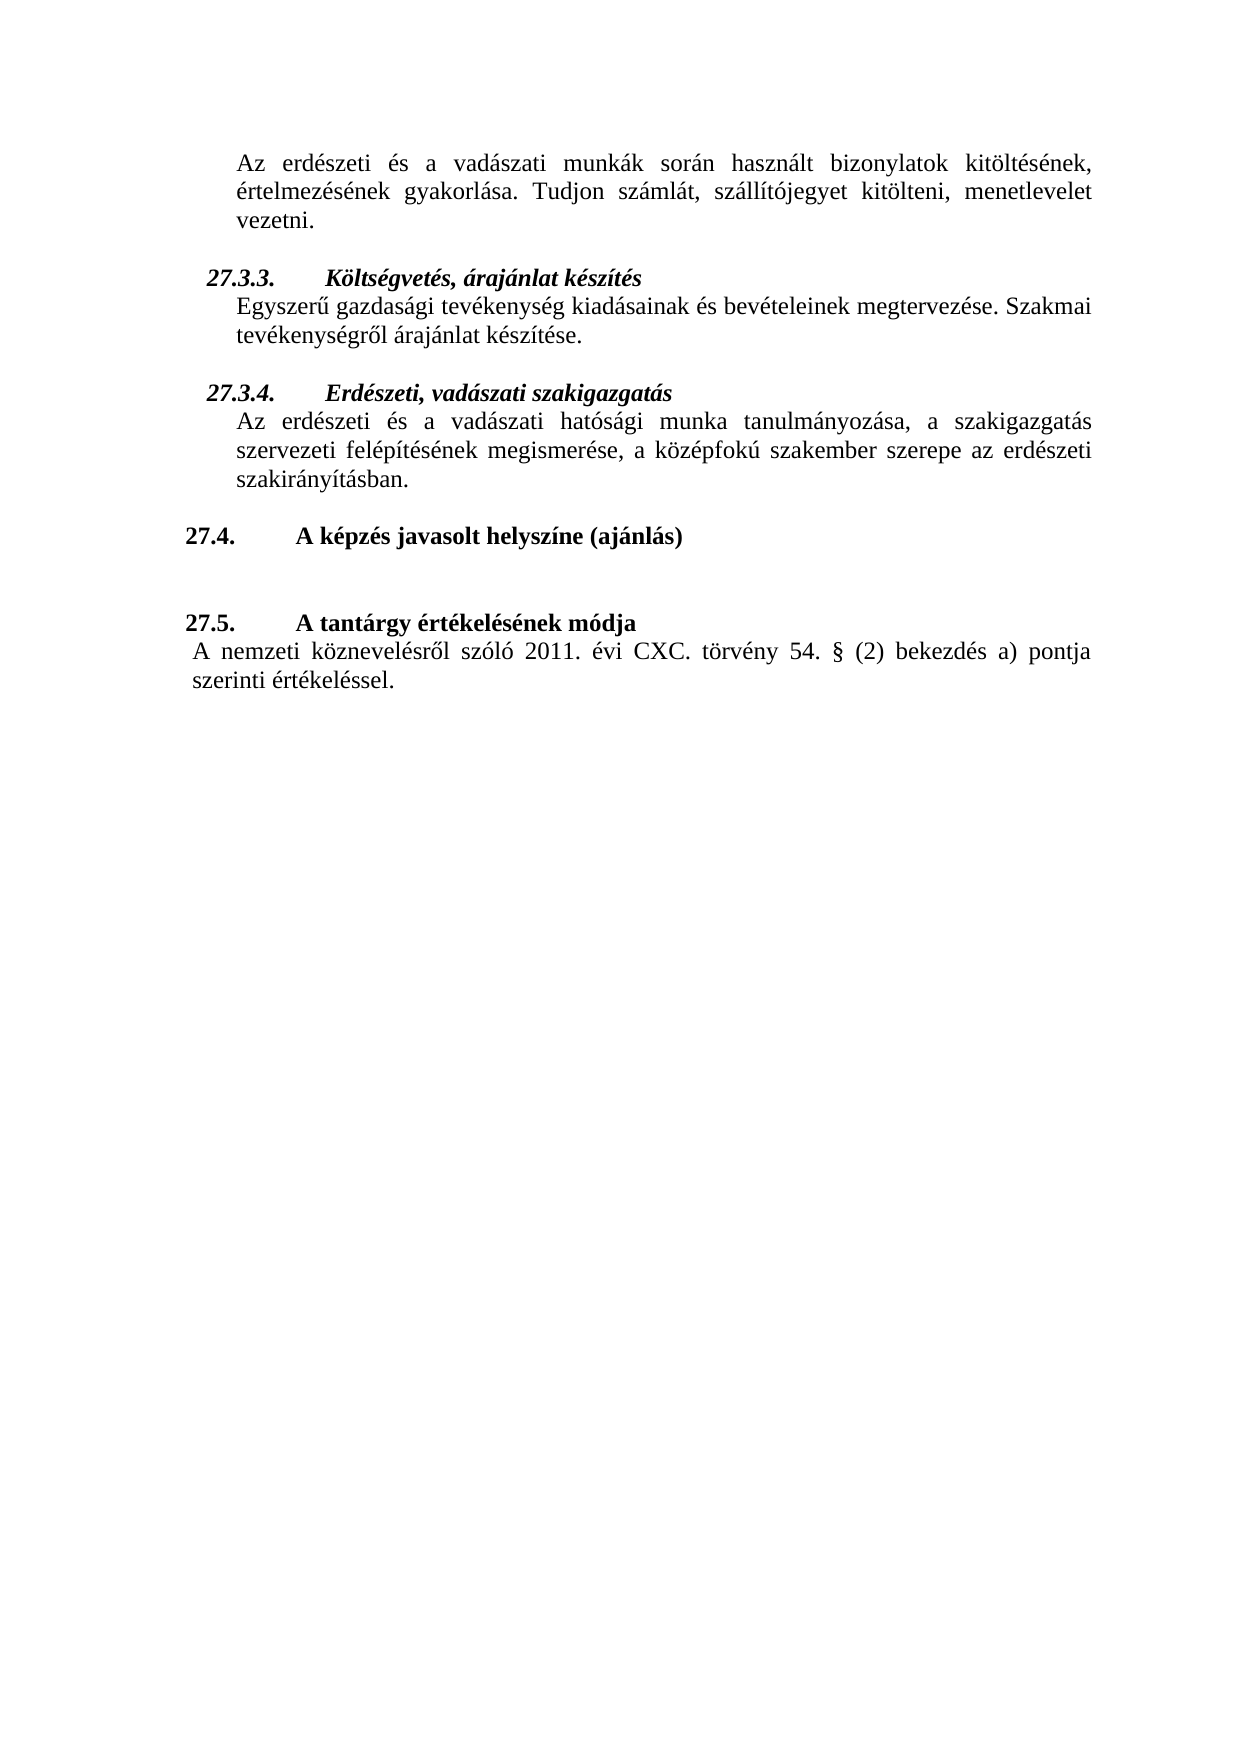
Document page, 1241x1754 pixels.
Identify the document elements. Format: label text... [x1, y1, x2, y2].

list A tantárgy értékelésének módja [185, 608, 1093, 636]
list Költségvetés, árajánlat készítés [207, 263, 1093, 291]
text A nemzeti köznevelésről szóló 2011. évi CXC. törvény 54. § (2) bekezdés a) pontja szerinti értékeléssel. [192, 636, 1093, 694]
text Az erdészeti és a vadászati munkák során használt bizonylatok kitöltésének, értelmezésének gyakorlása. Tudjon számlát, szállítójegyet kitölteni, menetlevelet vezetni. [236, 148, 1093, 234]
text Egyszerű gazdasági tevékenység kiadásainak és bevételeinek megtervezése. Szakmai tevékenységről árajánlat készítése. [236, 291, 1093, 349]
list A képzés javasolt helyszíne (ajánlás) [185, 521, 1093, 550]
text Az erdészeti és a vadászati hatósági munka tanulmányozása, a szakigazgatás szervezeti felépítésének megismerése, a középfokú szakember szerepe az erdészeti szakirányításban. [236, 406, 1093, 493]
list Erdészeti, vadászati szakigazgatás [207, 378, 1093, 406]
